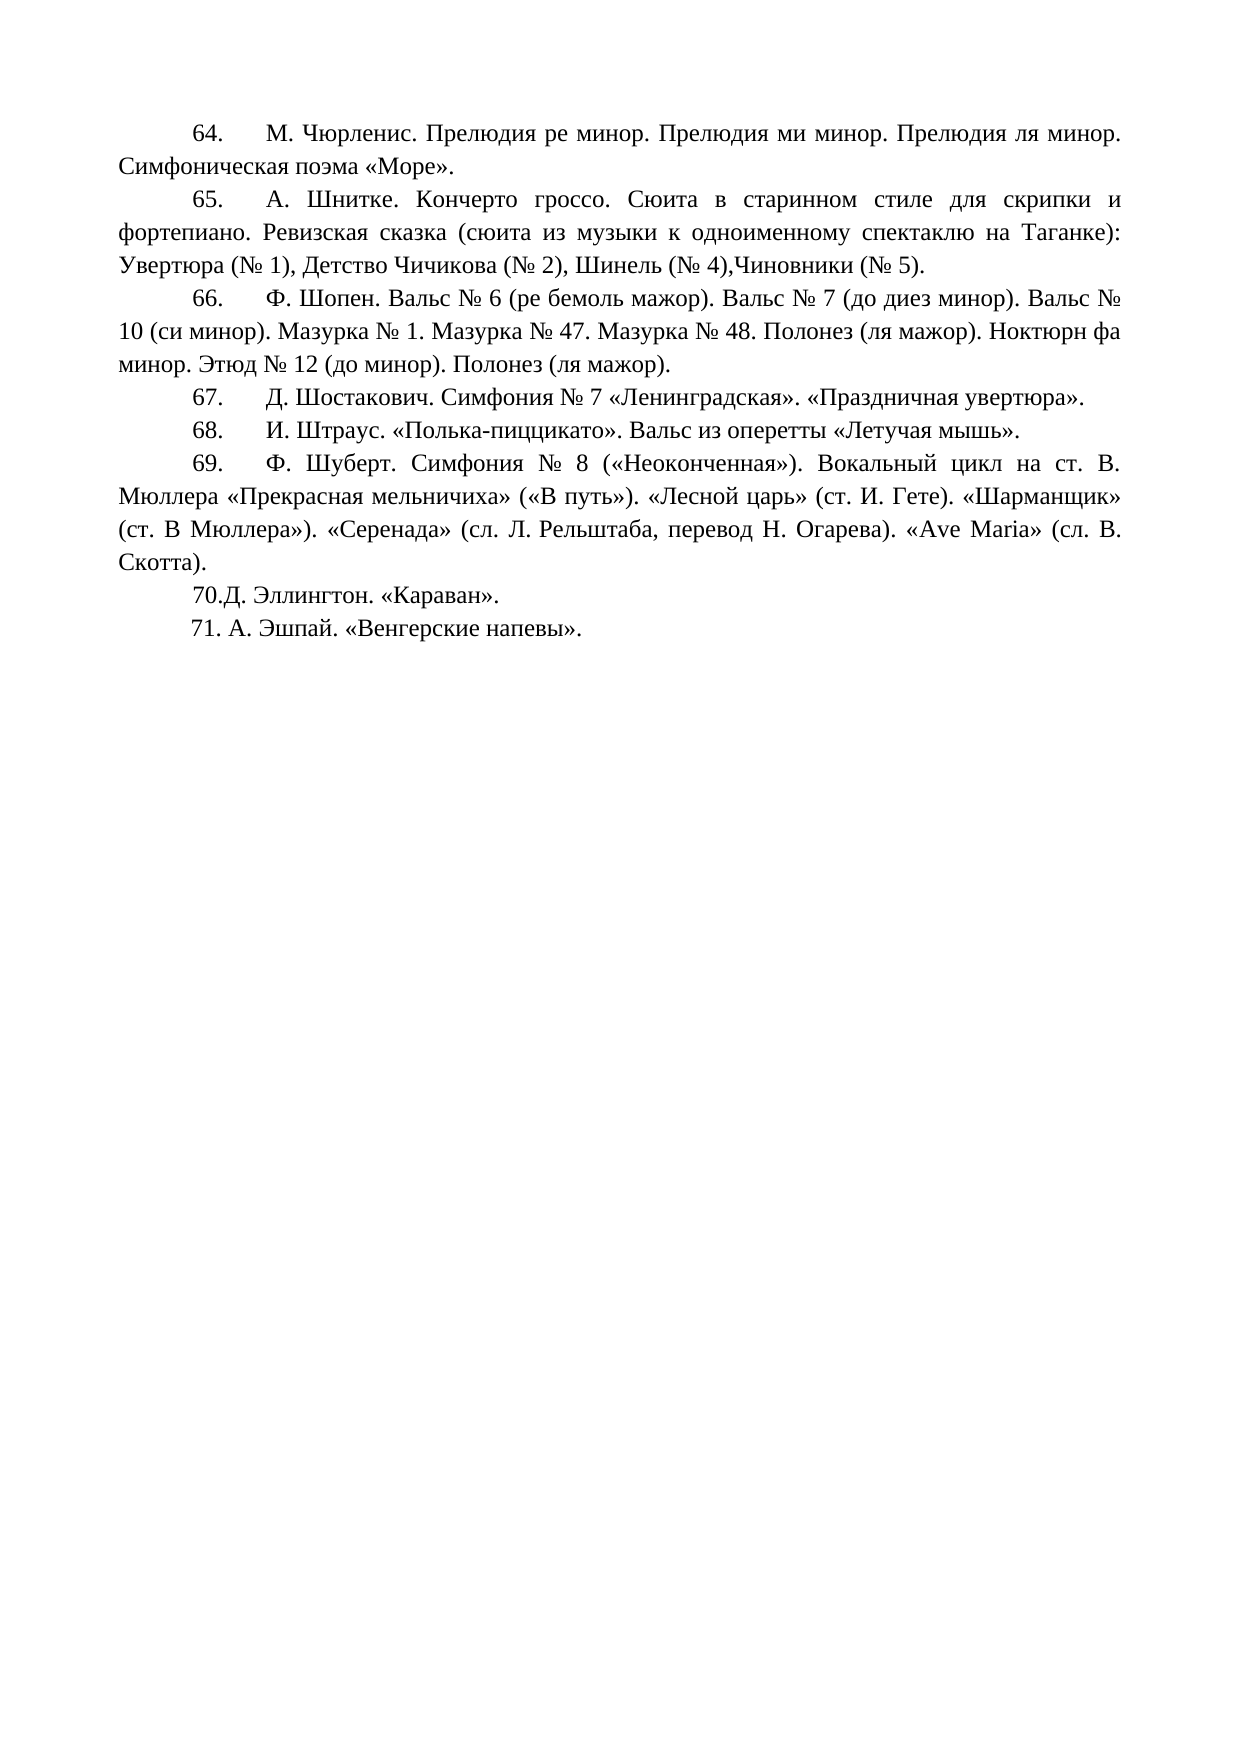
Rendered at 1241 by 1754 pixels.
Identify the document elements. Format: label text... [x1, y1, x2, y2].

list Ф. Шуберт. Симфония № 8 («Неоконченная»). Вокальный цикл на ст. В. Мюллера «Прекрасная мельничиха» («В путь»). «Лесной царь» (ст. И. Гете). «Шарманщик» (ст. В Мюллера»). «Серенада» (сл. Л. Рельштаба, перевод Н. Огарева). «Ave Maria» (сл. В. Скотта). [118, 448, 1122, 576]
text 70.Д. Эллингтон. «Караван». [192, 580, 1122, 609]
list Ф. Шопен. Вальс № 6 (ре бемоль мажор). Вальс № 7 (до диез минор). Вальс № 10 (си минор). Мазурка № 1. Мазурка № 47. Мазурка № 48. Полонез (ля мажор). Ноктюрн фа минор. Этюд № 12 (до минор). Полонез (ля мажор). [118, 283, 1122, 378]
list Д. Шостакович. Симфония № 7 «Ленинградская». «Праздничная увертюра». [118, 382, 1122, 411]
list М. Чюрленис. Прелюдия ре минор. Прелюдия ми минор. Прелюдия ля минор. Симфоническая поэма «Море». [118, 118, 1122, 180]
list И. Штраус. «Полька-пиццикато». Вальс из оперетты «Летучая мышь». [118, 415, 1122, 444]
list А. Шнитке. Кончерто гроссо. Сюита в старинном стиле для скрипки и фортепиано. Ревизская сказка (сюита из музыки к одноименному спектаклю на Таганке): Увертюра (№ 1), Детство Чичикова (№ 2), Шинель (№ 4),Чиновники (№ 5). [118, 184, 1122, 279]
text 71. А. Эшпай. «Венгерские напевы». [118, 613, 1122, 642]
